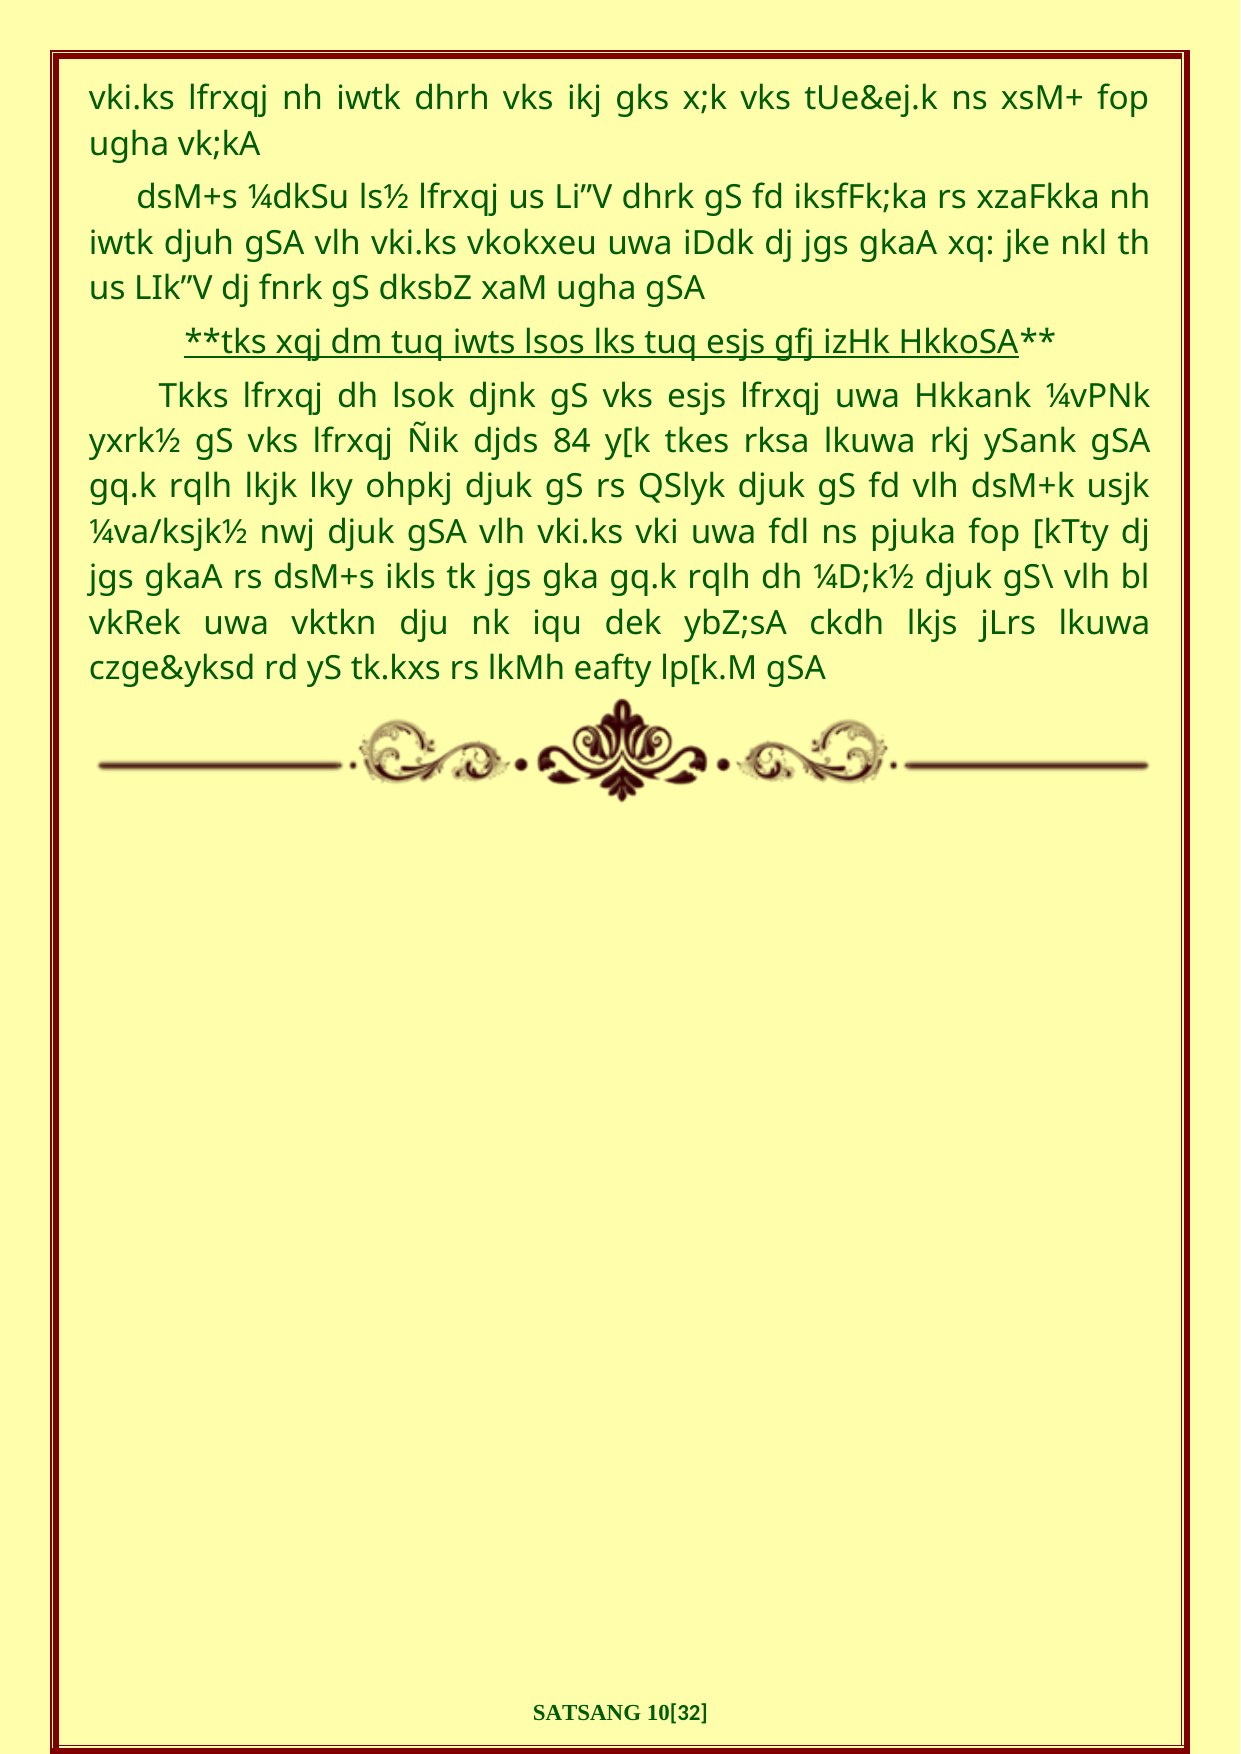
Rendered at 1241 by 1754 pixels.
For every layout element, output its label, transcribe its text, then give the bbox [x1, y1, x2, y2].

text Tkks lfrxqj dh lsok djnk gS vks esjs lfrxqj uwa Hkkank ¼vPNk yxrk½ gS vks lfrxqj Ñik djds 84 y[k tkes rksa lkuwa rkj ySank gSA gq.k rqlh lkjk lky ohpkj djuk gS rs QSlyk djuk gS fd vlh dsM+k usjk ¼va/ksjk½ nwj djuk gSA vlh vki.ks vki uwa fdl ns pjuka fop [kTty dj jgs gkaA rs dsM+s ikls tk jgs gka gq.k rqlh dh ¼D;k½ djuk gS\ vlh bl vkRek uwa vktkn dju nk iqu dek ybZ;sA ckdh lkjs jLrs lkuwa czge&yksd rd yS tk.kxs rs lkMh eafty lp[k.M gSA [89, 371, 1152, 689]
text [89, 74, 1152, 165]
text **tks xqj dm tuq iwts lsos lks tuq esjs gfj izHk HkkoSA** [89, 318, 1152, 363]
picture [88, 697, 1152, 807]
text dsM+s ¼dkSu ls½ lfrxqj us Li”V dhrk gS fd iksfFk;ka rs xzaFkka nh iwtk djuh gSA vlh vki.ks vkokxeu uwa iDdk dj jgs gkaA xq: jke nkl th us LIk”V dj fnrk gS dksbZ xaM ugha gSA [89, 173, 1152, 309]
